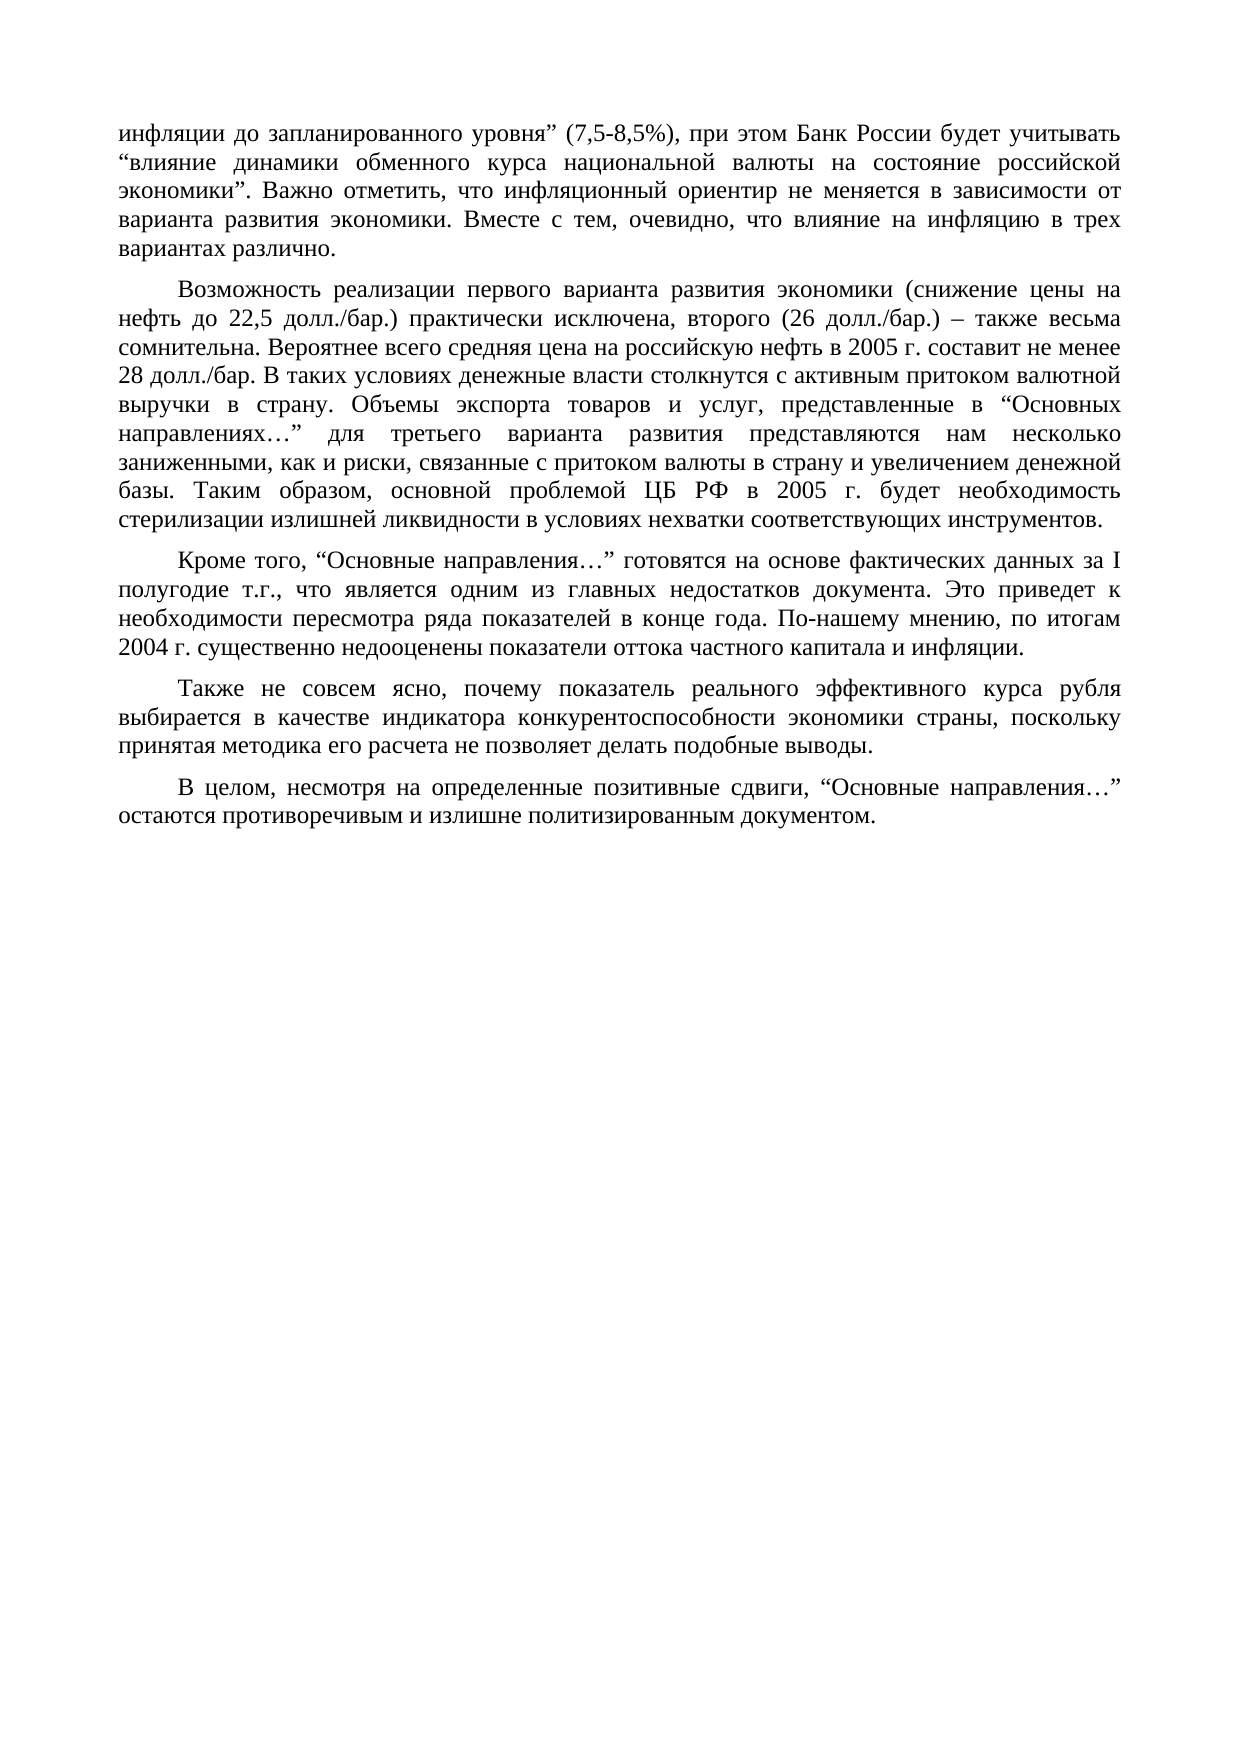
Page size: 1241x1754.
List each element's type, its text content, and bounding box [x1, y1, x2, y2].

text Также не совсем ясно, почему показатель реального эффективного курса рубля выбирается в качестве индикатора конкурентоспособности экономики страны, поскольку принятая методика его расчета не позволяет делать подобные выводы. [118, 673, 1122, 759]
text Возможность реализации первого варианта развития экономики (снижение цены на нефть до 22,5 долл./бар.) практически исключена, второго (26 долл./бар.) – также весьма сомнительна. Вероятнее всего средняя цена на российскую нефть в 2005 г. составит не менее 28 долл./бар. В таких условиях денежные власти столкнутся с активным притоком валютной выручки в страну. Объемы экспорта товаров и услуг, представленные в “Основных направлениях…” для третьего варианта развития представляются нам несколько заниженными, как и риски, связанные с притоком валюты в страну и увеличением денежной базы. Таким образом, основной проблемой ЦБ РФ в 2005 г. будет необходимость стерилизации излишней ликвидности в условиях нехватки соответствующих инструментов. [118, 274, 1122, 533]
text В целом, несмотря на определенные позитивные сдвиги, “Основные направления…” остаются противоречивым и излишне политизированным документом. [118, 772, 1122, 829]
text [118, 118, 1122, 262]
text Кроме того, “Основные направления…” готовятся на основе фактических данных за I полугодие т.г., что является одним из главных недостатков документа. Это приведет к необходимости пересмотра ряда показателей в конце года. По-нашему мнению, по итогам 2004 г. существенно недооценены показатели оттока частного капитала и инфляции. [118, 546, 1122, 661]
